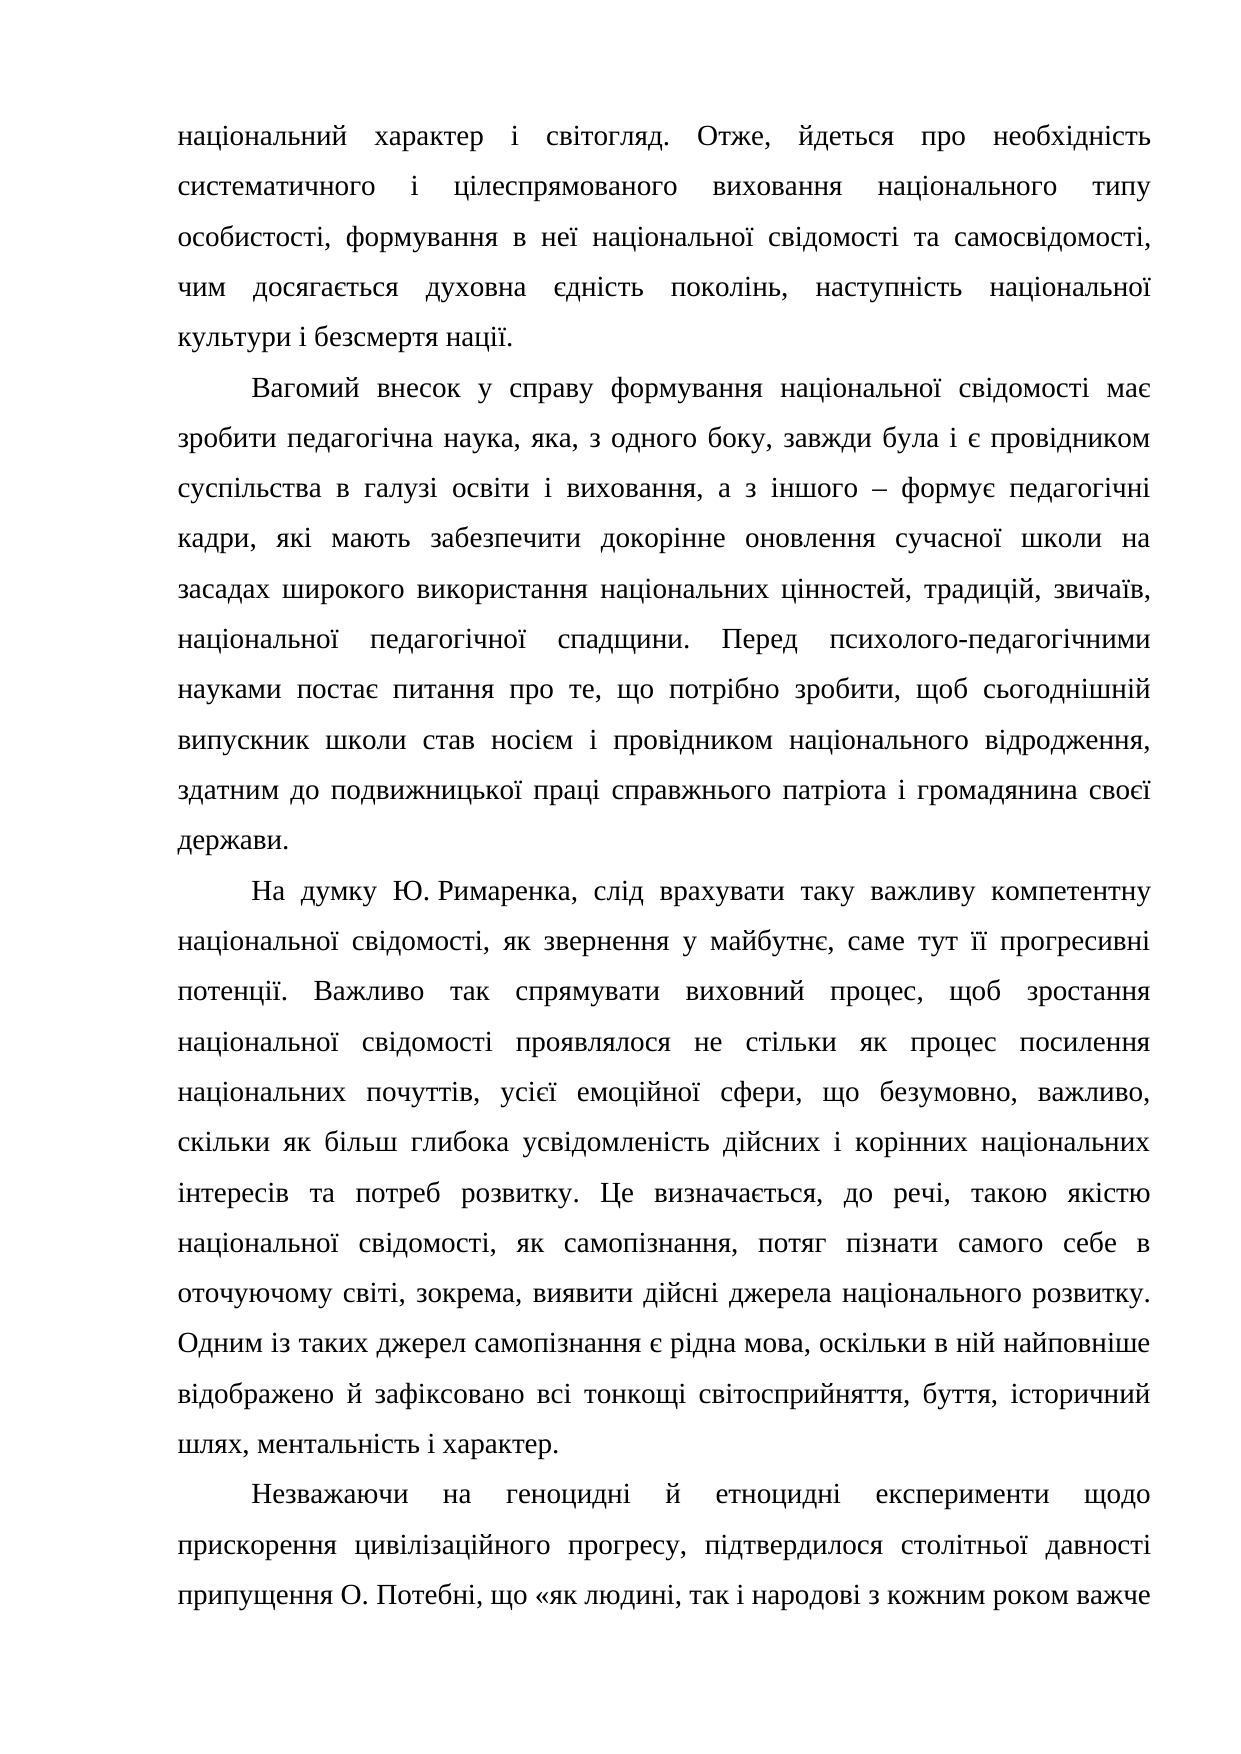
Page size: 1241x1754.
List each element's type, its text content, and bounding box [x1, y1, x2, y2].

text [177, 118, 1152, 353]
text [177, 1477, 1152, 1611]
text На думку Ю. Римаренка, слід врахувати таку важливу компетентну національної свідомості, як звернення у майбутнє, саме тут її прогресивні потенції. Важливо так спрямувати виховний процес, щоб зростання національної свідомості проявлялося не стільки як процес посилення національних почуттів, усієї емоційної сфери, що безумовно, важливо, скільки як більш глибока усвідомленість дійсних і корінних національних інтересів та потреб розвитку. Це визначається, до речі, такою якістю національної свідомості, як самопізнання, потяг пізнати самого себе в оточуючому світі, зокрема, виявити дійсні джерела національного розвитку. Одним із таких джерел самопізнання є рідна мова, оскільки в ній найповніше відображено й зафіксовано всі тонкощі світосприйняття, буття, історичний шлях, ментальність і характер. [177, 873, 1152, 1460]
text Вагомий внесок у справу формування національної свідомості має зробити педагогічна наука, яка, з одного боку, завжди була і є провідником суспільства в галузі освіти і виховання, а з іншого – формує педагогічні кадри, які мають забезпечити докорінне оновлення сучасної школи на засадах широкого використання національних цінностей, традицій, звичаїв, національної педагогічної спадщини. Перед психолого-педагогічними науками постає питання про те, що потрібно зробити, щоб сьогоднішній випускник школи став носієм і провідником національного відродження, здатним до подвижницької праці справжнього патріота і громадянина своєї держави. [177, 370, 1152, 856]
